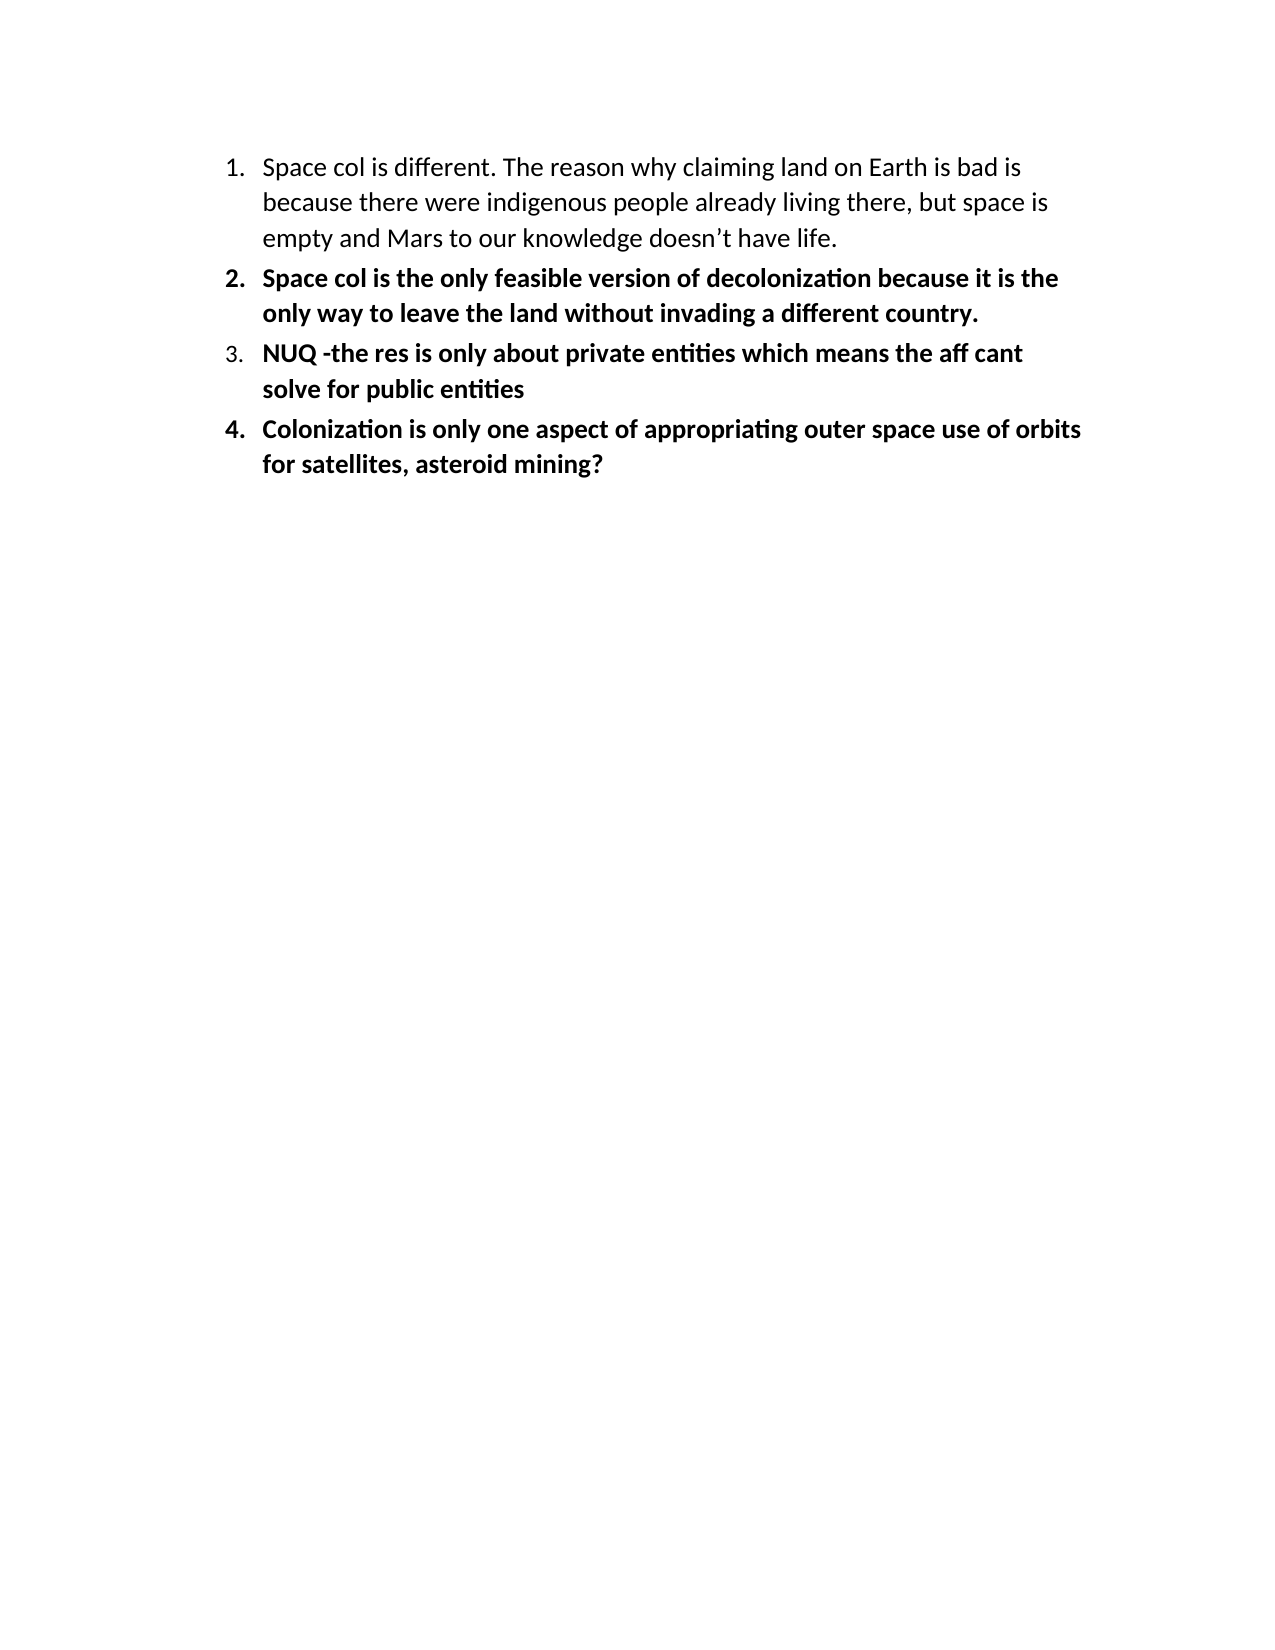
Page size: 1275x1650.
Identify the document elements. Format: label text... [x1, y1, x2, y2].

subtitle NUQ -the res is only about private entities which means the aff cant solve for public entities [225, 336, 1087, 405]
subtitle Space col is different. The reason why claiming land on Earth is bad is because there were indigenous people already living there, but space is empty and Mars to our knowledge doesn’t have life. [225, 150, 1087, 254]
subtitle Colonization is only one aspect of appropriating outer space use of orbits for satellites, asteroid mining? [225, 412, 1087, 481]
subtitle Space col is the only feasible version of decolonization because it is the only way to leave the land without invading a different country. [225, 261, 1087, 330]
